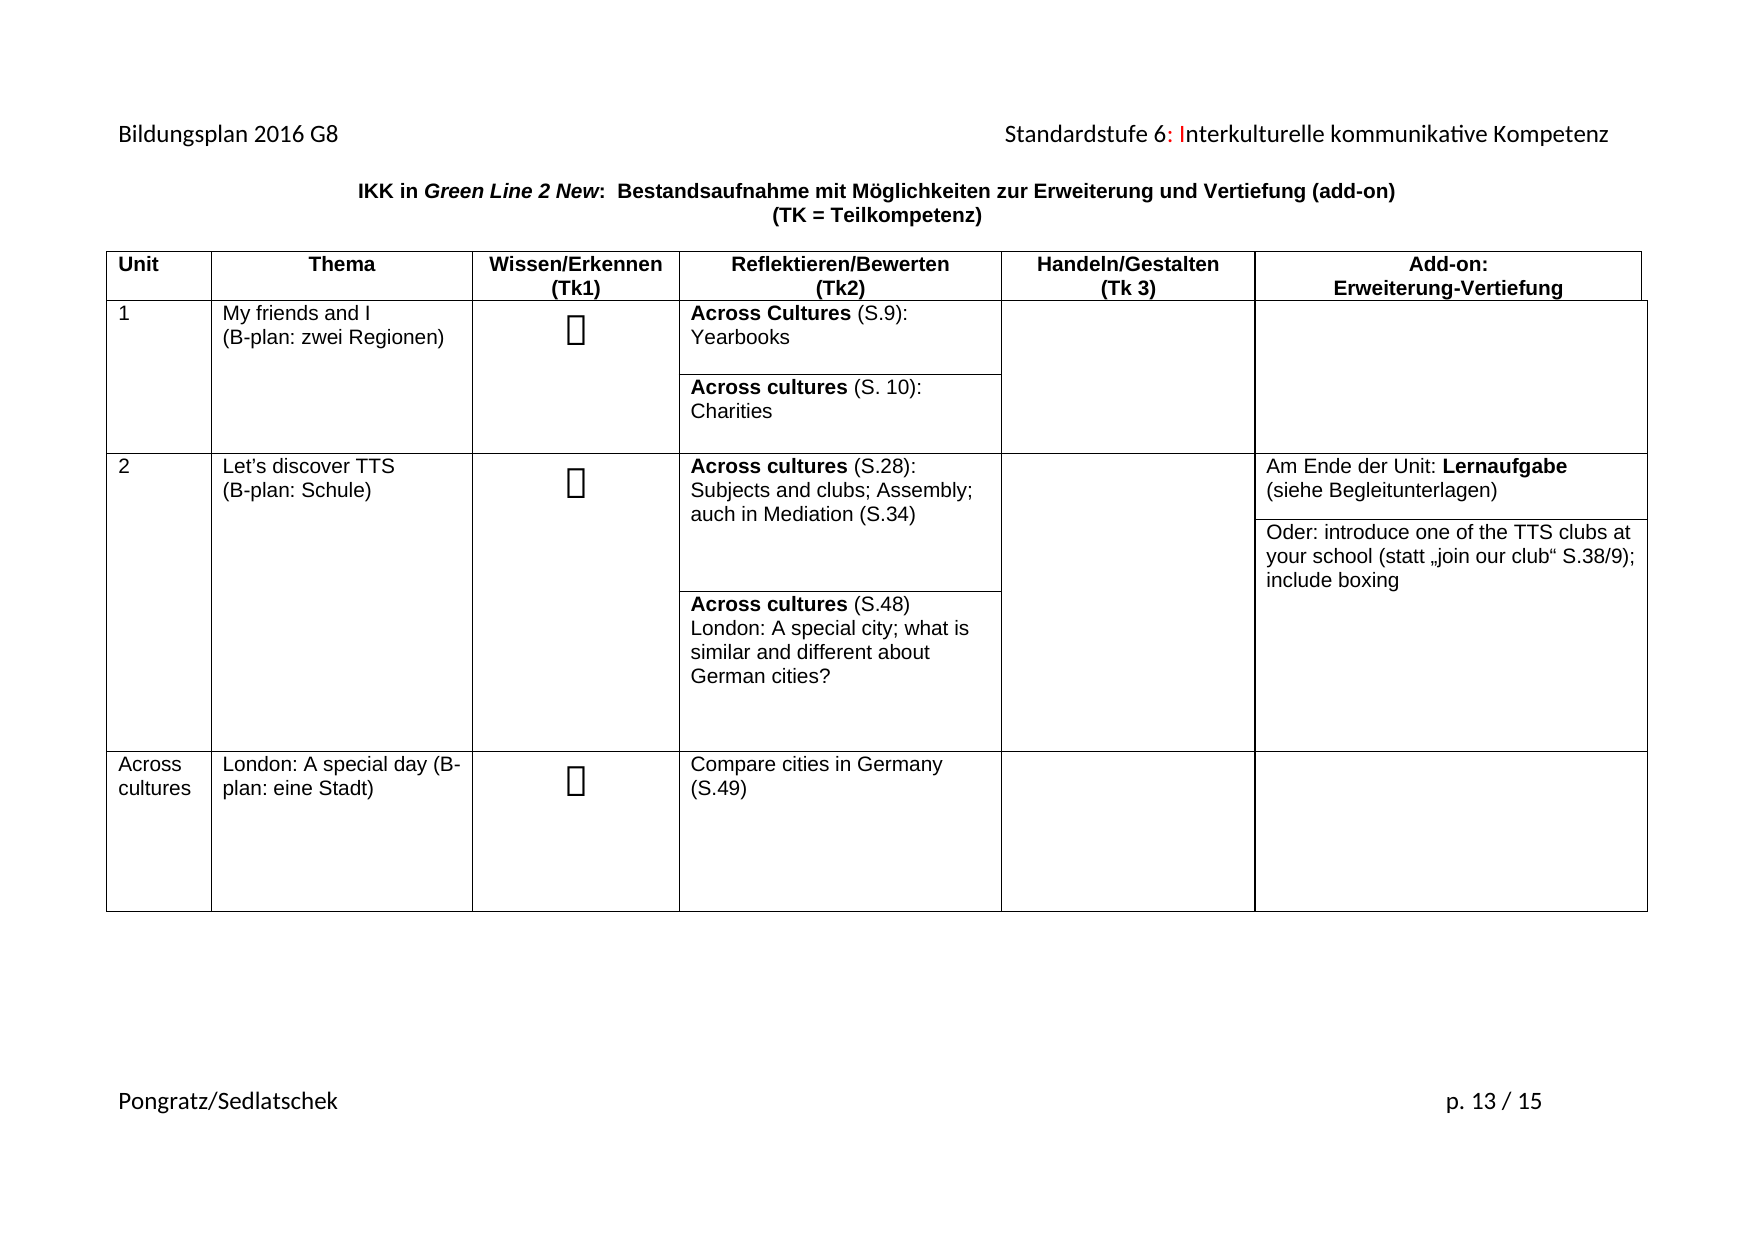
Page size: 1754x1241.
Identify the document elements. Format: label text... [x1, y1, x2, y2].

table_cell [1002, 752, 1254, 911]
table_cell Across cultures (S. 10): Charities [680, 375, 1001, 453]
table_header Wissen/Erkennen (Tk1) [473, 252, 679, 300]
table_cell Across cultures (S.48) London: A special city; what is similar and different about German cities? [680, 592, 1001, 751]
table_cell  [473, 752, 679, 911]
table_header Add-on: Erweiterung-Vertiefung [1256, 252, 1641, 300]
table_cell [1002, 301, 1254, 453]
text IKK in Green Line 2 New: Bestandsaufnahme mit Möglichkeiten zur Erweiterung und Vertiefung (add-on) [118, 179, 1636, 203]
table_header Reflektieren/Bewerten (Tk2) [680, 252, 1001, 300]
table_header Thema [212, 252, 472, 300]
table_cell [1002, 454, 1254, 751]
table_cell Compare cities in Germany (S.49) [680, 752, 1001, 911]
table_cell Across cultures (S.28): Subjects and clubs; Assembly; auch in Mediation (S.34) [680, 454, 1001, 591]
table_cell 2 [107, 454, 211, 751]
table_cell [1256, 752, 1647, 911]
table_cell London: A special day (B-plan: eine Stadt) [212, 752, 472, 911]
table_cell Across Cultures (S.9): Yearbooks [680, 301, 1001, 374]
table_cell  [473, 301, 679, 453]
table_header Handeln/Gestalten (Tk 3) [1002, 252, 1254, 300]
table_cell 1 [107, 301, 211, 453]
table_cell Am Ende der Unit: Lernaufgabe (siehe Begleitunterlagen) [1256, 454, 1647, 519]
table_cell My friends and I (B-plan: zwei Regionen) [212, 301, 472, 453]
table_header Unit [107, 252, 211, 300]
table_cell Let’s discover TTS (B-plan: Schule) [212, 454, 472, 751]
table_cell  [473, 454, 679, 751]
text (TK = Teilkompetenz) [118, 203, 1636, 227]
table_cell [1256, 301, 1647, 453]
table_cell Across cultures [107, 752, 211, 911]
table_cell Oder: introduce one of the TTS clubs at your school (statt „join our club“ S.38/9); include boxing [1256, 520, 1647, 751]
